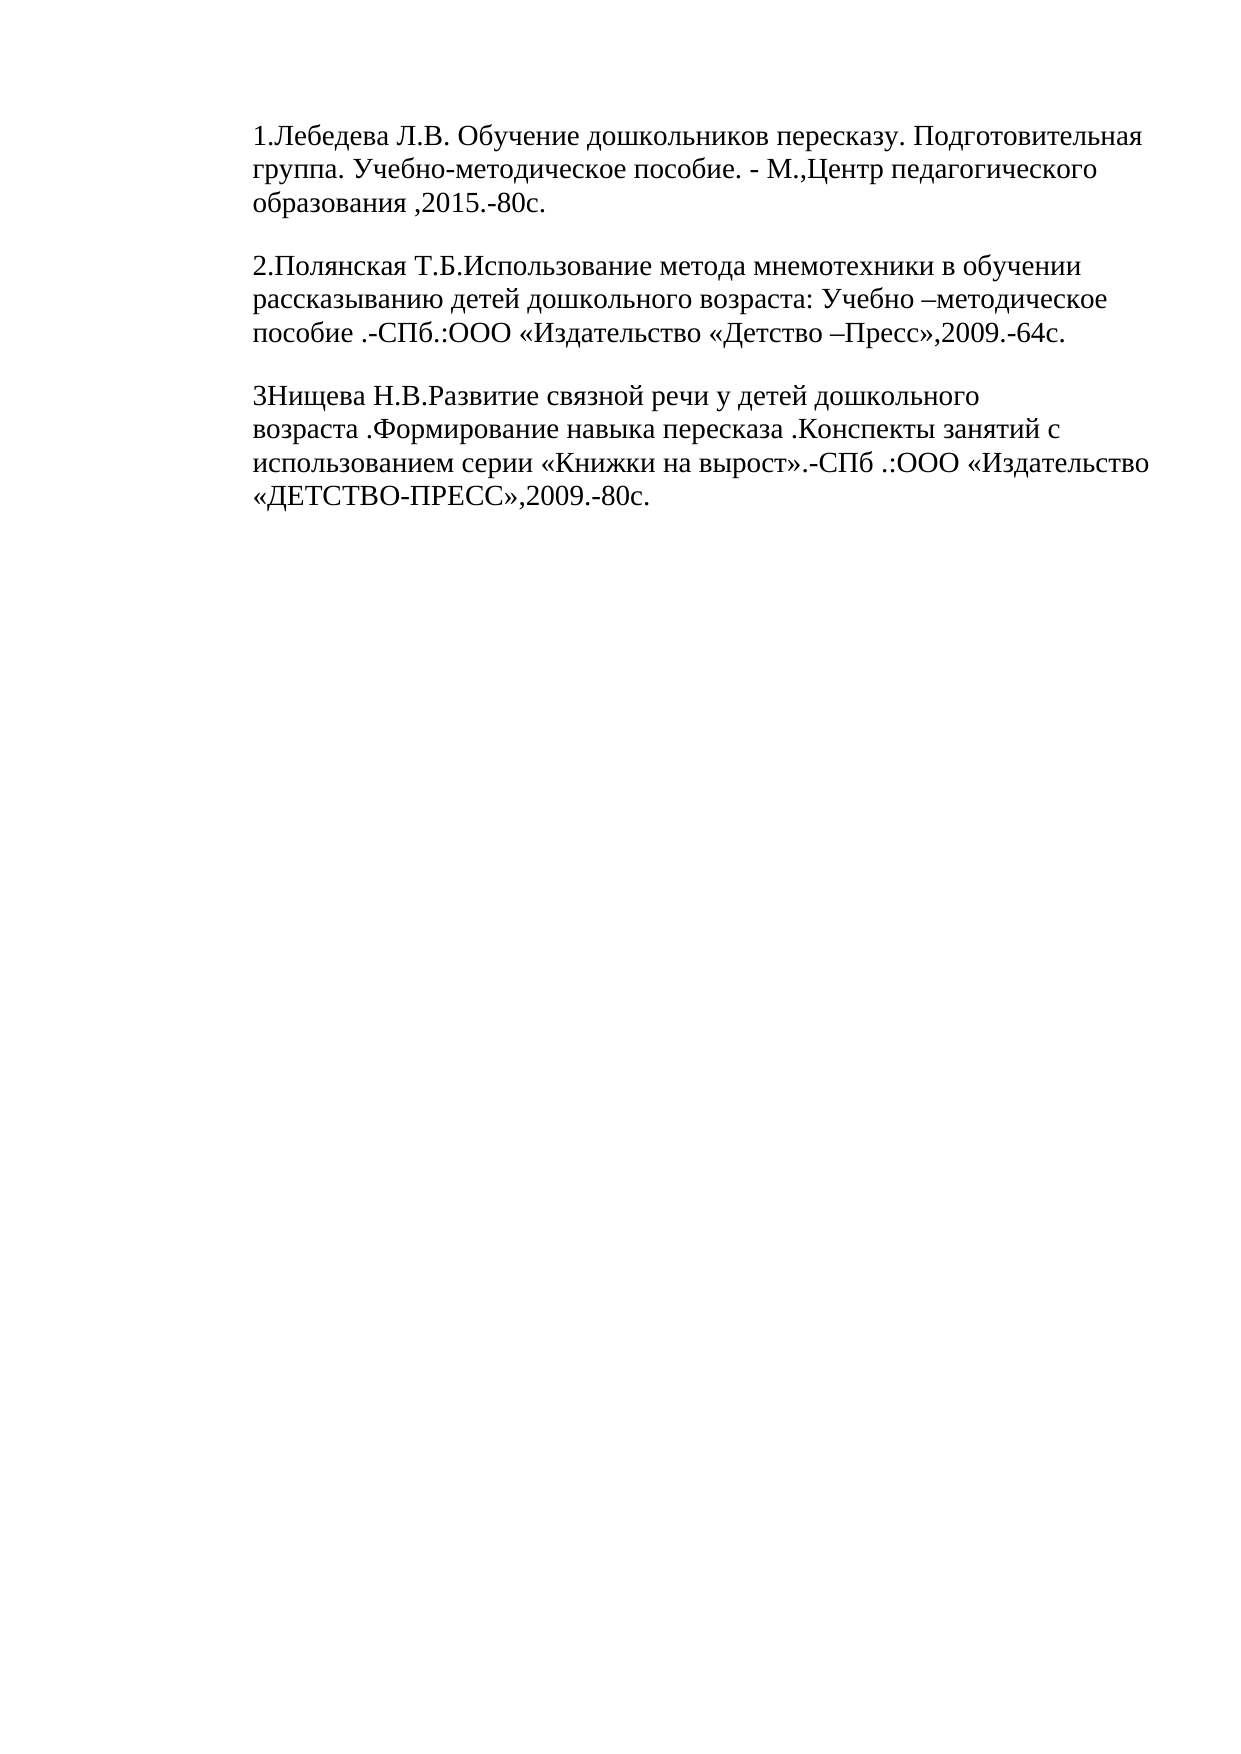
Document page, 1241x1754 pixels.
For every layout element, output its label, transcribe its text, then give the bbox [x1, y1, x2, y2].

text 2.Полянская Т.Б.Использование метода мнемотехники в обучении рассказыванию детей дошкольного возраста: Учебно –методическое пособие .-СПб.:ООО «Издательство «Детство –Пресс»,2009.-64с. [252, 248, 1152, 348]
text 1.Лебедева Л.В. Обучение дошкольников пересказу. Подготовительная группа. Учебно-методическое пособие. - М.,Центр педагогического образования ,2015.-80с. [252, 118, 1152, 219]
text 3Нищева Н.В.Развитие связной речи у детей дошкольного возраста .Формирование навыка пересказа .Конспекты занятий с использованием серии «Книжки на вырост».-СПб .:ООО «Издательство «ДЕТСТВО-ПРЕСС»,2009.-80с. [252, 378, 1152, 512]
